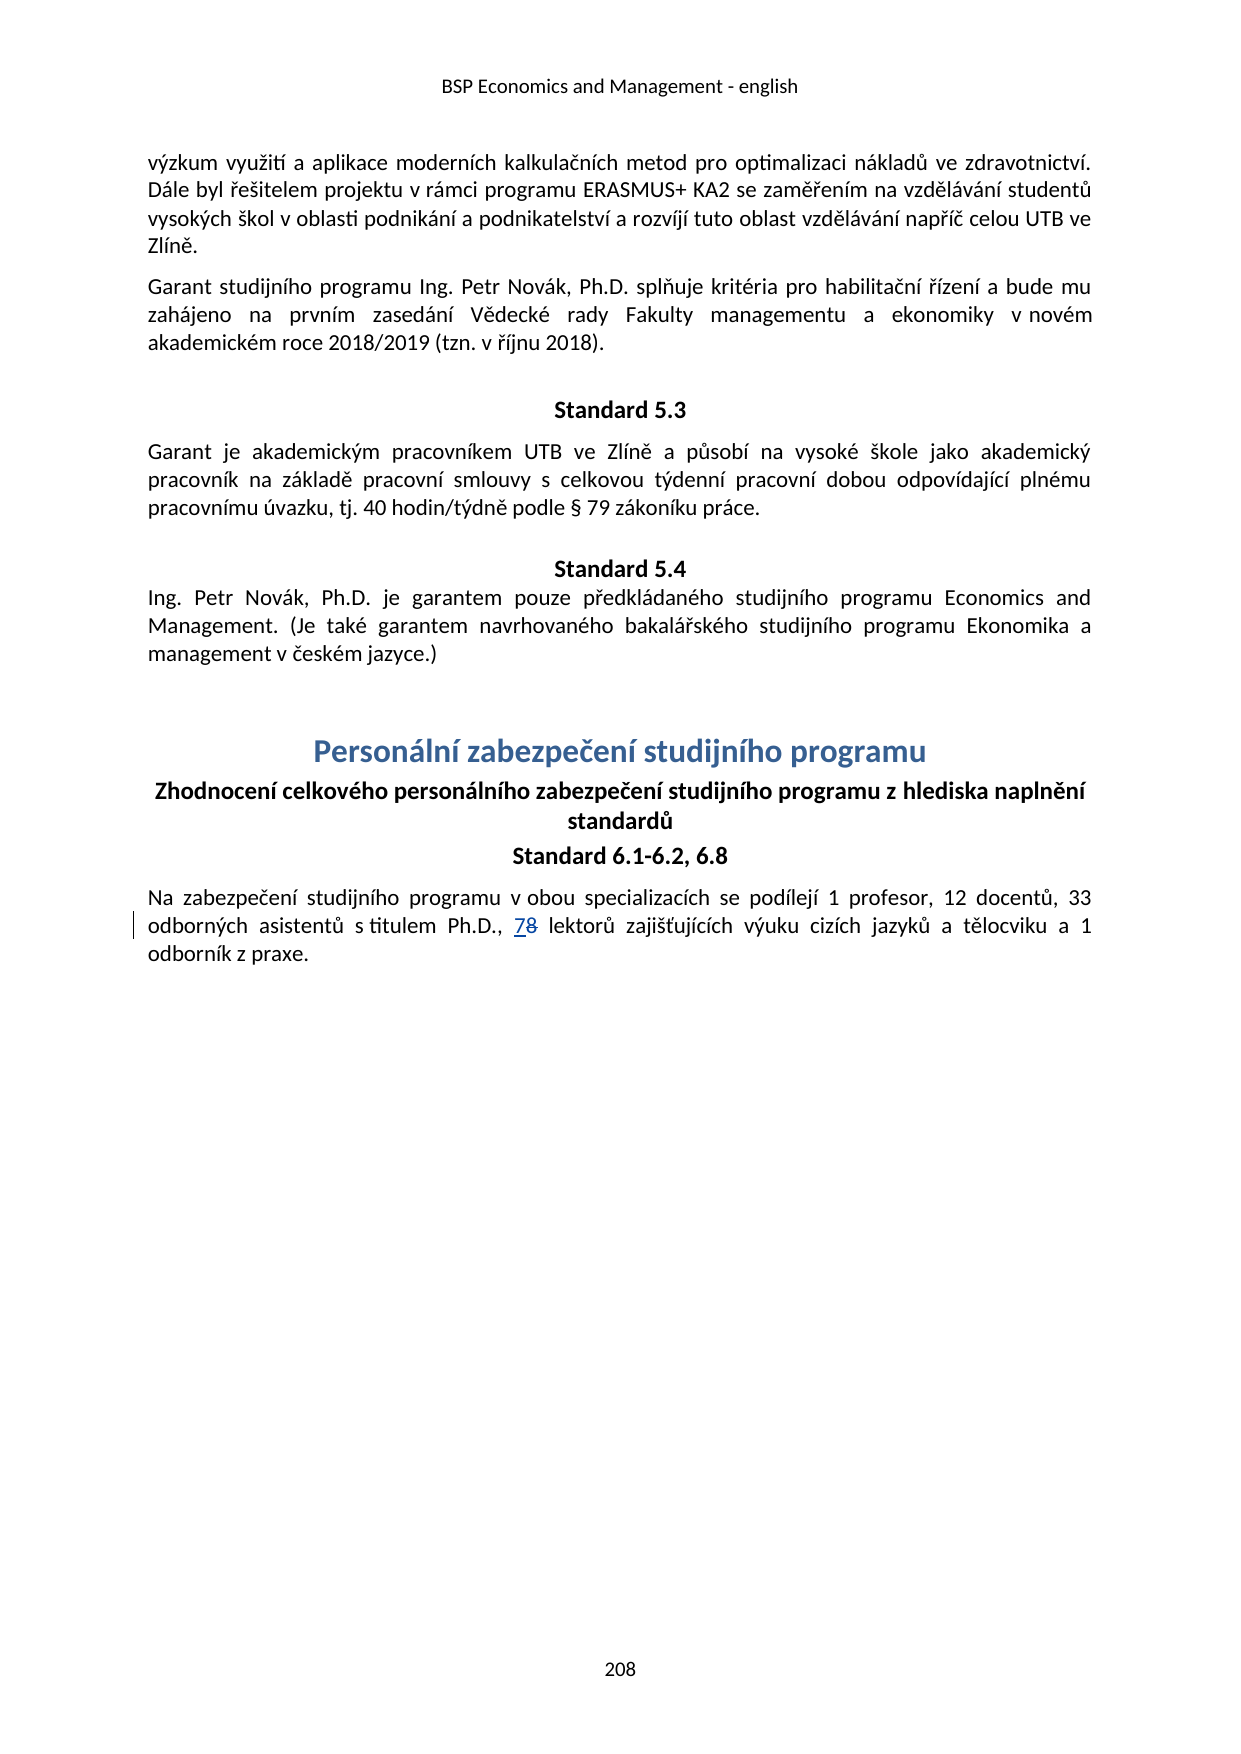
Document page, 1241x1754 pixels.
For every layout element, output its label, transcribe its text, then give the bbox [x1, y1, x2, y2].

text Garant studijního programu Ing. Petr Novák, Ph.D. splňuje kritéria pro habilitační řízení a bude mu zahájeno na prvním zasedání Vědecké rady Fakulty managementu a ekonomiky v novém akademickém roce 2018/2019 (tzn. v říjnu 2018). [148, 272, 1093, 356]
text Na zabezpečení studijního programu v obou specializacích se podílejí 1 profesor, 12 docentů, 33 odborných asistentů s titulem Ph.D., lektorů zajišťujících výuku cizích jazyků a tělocviku a 1 odborník z praxe. [148, 883, 1093, 967]
subtitle Personální zabezpečení studijního programu [148, 730, 1093, 771]
subtitle Standard 5.4 [148, 553, 1093, 583]
subtitle Standard 6.1-6.2, 6.8 [148, 840, 1093, 871]
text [148, 148, 1093, 260]
subtitle Standard 5.3 [148, 394, 1093, 424]
text Garant je akademickým pracovníkem UTB ve Zlíně a působí na vysoké škole jako akademický pracovník na základě pracovní smlouvy s celkovou týdenní pracovní dobou odpovídající plnému pracovnímu úvazku, tj. 40 hodin/týdně podle § 79 zákoníku práce. [148, 437, 1093, 521]
subtitle Zhodnocení celkového personálního zabezpečení studijního programu z hlediska naplnění standardů [148, 775, 1093, 836]
text Ing. Petr Novák, Ph.D. je garantem pouze předkládaného studijního programu Economics and Management. (Je také garantem navrhovaného bakalářského studijního programu Ekonomika a management v českém jazyce.) [148, 583, 1093, 668]
